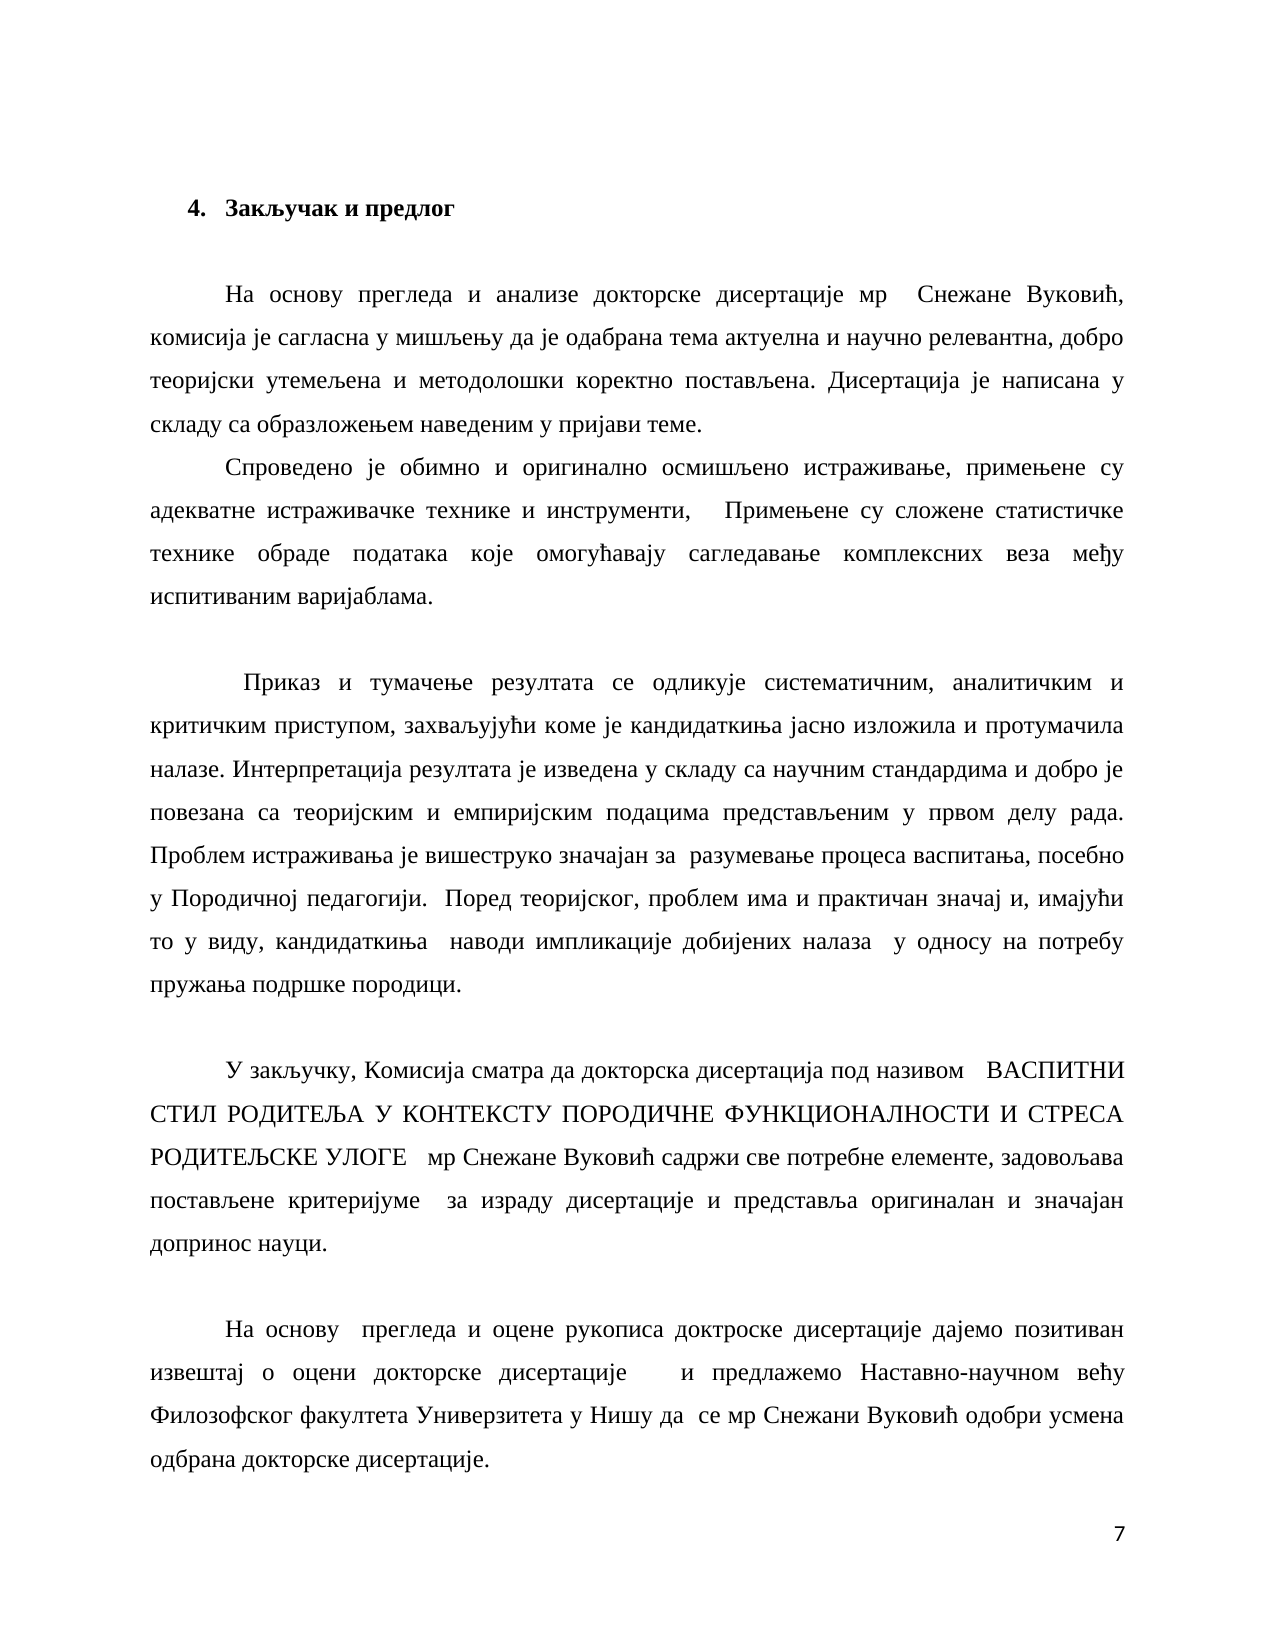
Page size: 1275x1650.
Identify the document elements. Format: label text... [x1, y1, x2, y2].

list Закључак и предлог [187, 193, 1125, 222]
text У закључку, Комисија сматра да докторска дисертација под називом Васпитни стил родитеља у контексту породичне функционалности и стреса родитељске улоге мр Снежане Вуковић садржи све потребне елементе, задовољава постављене критеријуме за израду дисертације и представља оригиналан и значајан допринос науци. [150, 1056, 1125, 1257]
text На основу прегледа и оцене рукописа доктроске дисертације дајемо позитиван извештај о оцени докторске дисертације и предлажемо Наставно-научном већу Филозофског факултета Универзитета у Нишу да се мр Снежани Вуковић одобри усмена одбрана докторске дисертације. [150, 1314, 1125, 1472]
text Приказ и тумачење резултата се одликује систематичним, аналитичким и критичким приступом, захваљујући коме је кандидаткиња јасно изложила и протумачила налазе. Интерпретација резултата је изведена у складу са научним стандардима и добро је повезана са теоријским и емпиријским подацима представљеним у првом делу рада. Проблем истраживања је вишеструко значајан за разумевање процеса васпитања, посебно у Породичној педагогији. Поред теоријског, проблем има и практичан значај и, имајући то у виду, кандидаткиња наводи импликације добијених налаза у односу на потребу пружања подршке породици. [150, 667, 1125, 998]
text На основу прегледа и анализе докторске дисертације мр Снежане Вуковић, комисија је сагласна у мишљењу да је одабрана тема актуелна и научно релевантна, добро теоријски утемељена и методолошки коректно постављена. Дисертација је написана у складу са образложењем наведеним у пријави теме. [150, 279, 1125, 437]
text Спроведено је обимно и оригинално осмишљено истраживање, примењене су адекватне истраживачке технике и инструменти, Примењене су сложене статистичке технике обраде података које омогућавају сагледавање комплексних веза међу испитиваним варијаблама. [150, 452, 1125, 610]
